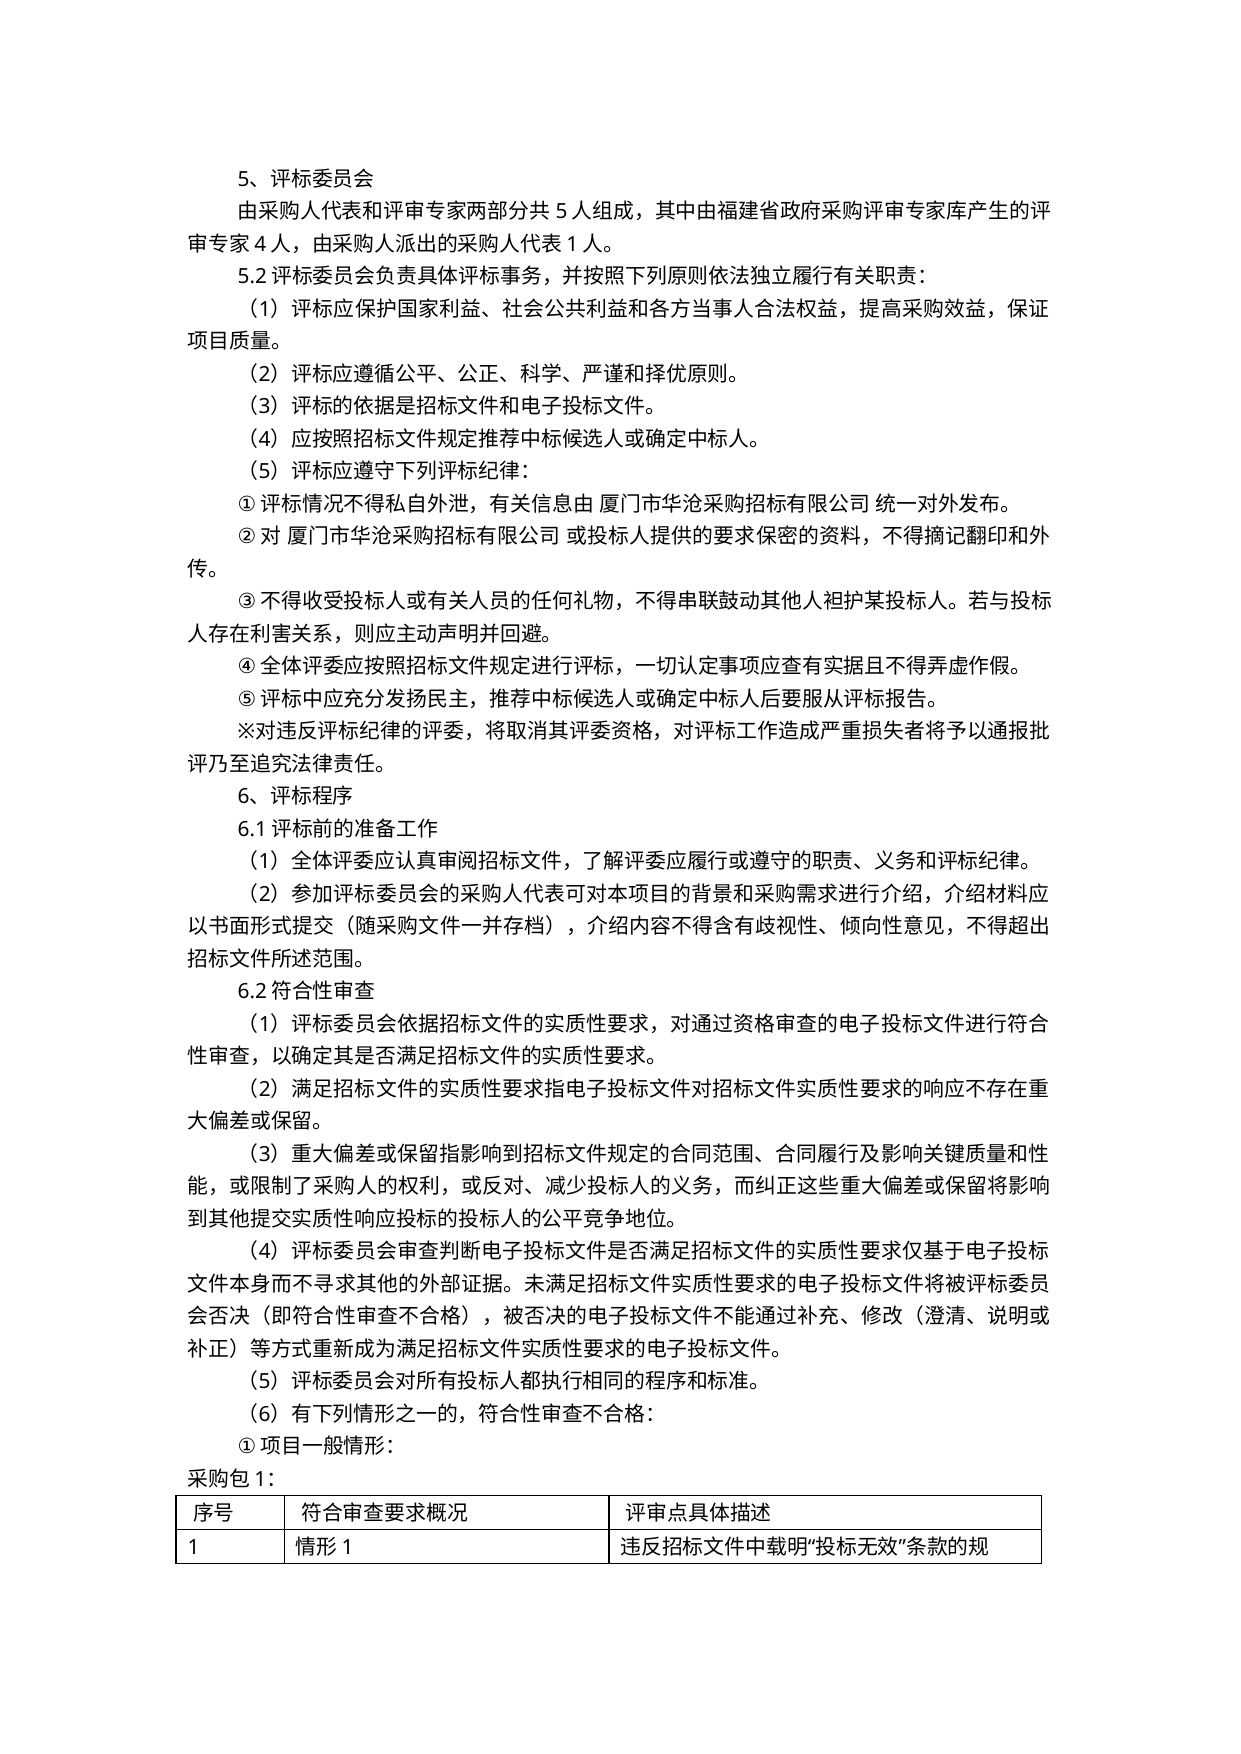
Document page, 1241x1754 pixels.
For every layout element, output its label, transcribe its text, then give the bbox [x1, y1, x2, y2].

text （2）评标应遵循公平、公正、科学、严谨和择优原则。 [187, 357, 1053, 389]
table_header 评审点具体描述 [610, 1496, 1041, 1528]
text ④全体评委应按照招标文件规定进行评标，一切认定事项应查有实据且不得弄虚作假。 [187, 649, 1053, 682]
text （3）评标的依据是招标文件和电子投标文件。 [187, 389, 1053, 422]
text 5.2评标委员会负责具体评标事务，并按照下列原则依法独立履行有关职责： [187, 259, 1053, 292]
text ⑤评标中应充分发扬民主，推荐中标候选人或确定中标人后要服从评标报告。 [187, 682, 1053, 714]
table_header 序号 [177, 1496, 284, 1528]
text （4）应按照招标文件规定推荐中标候选人或确定中标人。 [187, 422, 1053, 454]
text ③不得收受投标人或有关人员的任何礼物，不得串联鼓动其他人袒护某投标人。若与投标人存在利害关系，则应主动声明并回避。 [187, 584, 1053, 649]
text （1）评标委员会依据招标文件的实质性要求，对通过资格审查的电子投标文件进行符合性审查，以确定其是否满足招标文件的实质性要求。 [187, 1007, 1053, 1072]
text （4）评标委员会审查判断电子投标文件是否满足招标文件的实质性要求仅基于电子投标文件本身而不寻求其他的外部证据。未满足招标文件实质性要求的电子投标文件将被评标委员会否决（即符合性审查不合格），被否决的电子投标文件不能通过补充、修改（澄清、说明或补正）等方式重新成为满足招标文件实质性要求的电子投标文件。 [187, 1234, 1053, 1364]
table_cell 1 [177, 1530, 284, 1563]
text 6、评标程序 [187, 779, 1053, 812]
text （2）参加评标委员会的采购人代表可对本项目的背景和采购需求进行介绍，介绍材料应以书面形式提交（随采购文件一并存档），介绍内容不得含有歧视性、倾向性意见，不得超出招标文件所述范围。 [187, 877, 1053, 974]
table_header 符合审查要求概况 [285, 1496, 608, 1528]
text ※对违反评标纪律的评委，将取消其评委资格，对评标工作造成严重损失者将予以通报批评乃至追究法律责任。 [187, 714, 1053, 779]
text （3）重大偏差或保留指影响到招标文件规定的合同范围、合同履行及影响关键质量和性能，或限制了采购人的权利，或反对、减少投标人的义务，而纠正这些重大偏差或保留将影响到其他提交实质性响应投标的投标人的公平竞争地位。 [187, 1137, 1053, 1234]
text （5）评标委员会对所有投标人都执行相同的程序和标准。 [187, 1364, 1053, 1397]
table_cell 情形1 [285, 1530, 608, 1563]
text （1）全体评委应认真审阅招标文件，了解评委应履行或遵守的职责、义务和评标纪律。 [187, 844, 1053, 877]
text 6.1评标前的准备工作 [187, 812, 1053, 844]
text ①项目一般情形： [187, 1429, 1053, 1462]
text 由采购人代表和评审专家两部分共5人组成，其中由福建省政府采购评审专家库产生的评审专家4人，由采购人派出的采购人代表1人。 [187, 194, 1053, 259]
text 6.2符合性审查 [187, 974, 1053, 1007]
text ①评标情况不得私自外泄，有关信息由 厦门市华沧采购招标有限公司 统一对外发布。 [187, 487, 1053, 519]
text 采购包1： [187, 1462, 1053, 1494]
text ②对 厦门市华沧采购招标有限公司 或投标人提供的要求保密的资料，不得摘记翻印和外传。 [187, 519, 1053, 584]
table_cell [610, 1530, 1041, 1563]
text （2）满足招标文件的实质性要求指电子投标文件对招标文件实质性要求的响应不存在重大偏差或保留。 [187, 1072, 1053, 1137]
text （6）有下列情形之一的，符合性审查不合格： [187, 1397, 1053, 1429]
text 5、评标委员会 [187, 162, 1053, 194]
text （1）评标应保护国家利益、社会公共利益和各方当事人合法权益，提高采购效益，保证项目质量。 [187, 292, 1053, 357]
text （5）评标应遵守下列评标纪律： [187, 454, 1053, 487]
